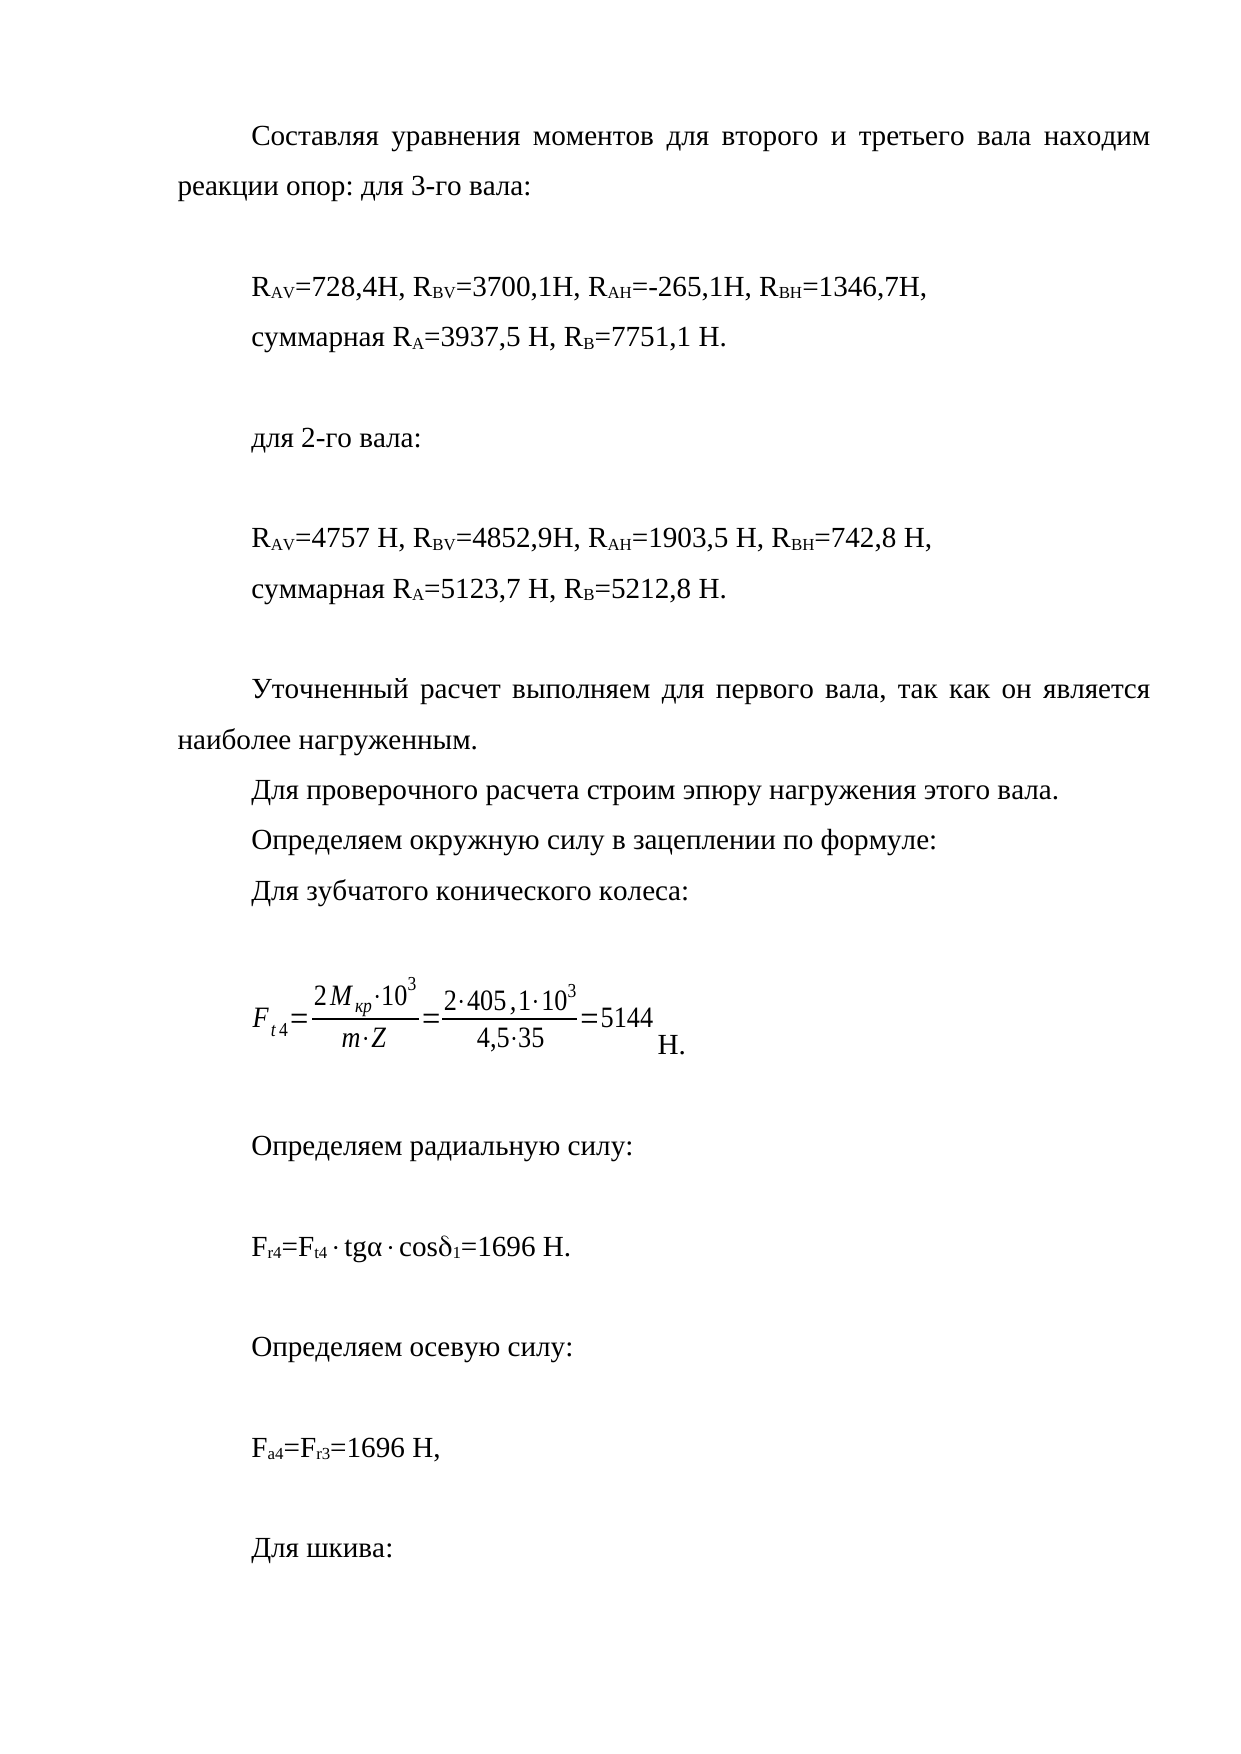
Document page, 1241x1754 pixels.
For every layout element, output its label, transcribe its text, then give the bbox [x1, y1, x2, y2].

text Определяем осевую силу: [177, 1329, 1152, 1363]
text Уточненный расчет выполняем для первого вала, так как он является наиболее нагруженным. [177, 672, 1152, 755]
text Fa4=Fr3=1696 H, [177, 1430, 1152, 1463]
text Для шкива: [177, 1531, 1152, 1564]
text Определяем окружную силу в зацеплении по формуле: [177, 822, 1152, 856]
text RAV=4757 H, RBV=4852,9H, RAH=1903,5 H, RBH=742,8 H, [177, 521, 1152, 554]
text для 2-го вала: [177, 420, 1152, 453]
text Fr4=Ft4tgαcos1=1696 H. [177, 1229, 1152, 1262]
text суммарная RA=5123,7 H, RB=5212,8 H. [177, 571, 1152, 604]
text суммарная RA=3937,5 H, RB=7751,1 H. [177, 319, 1152, 353]
text RAV=728,4H, RBV=3700,1H, RAH=-265,1H, RBH=1346,7H, [177, 269, 1152, 303]
text H. [177, 973, 1152, 1061]
text Для проверочного расчета строим эпюру нагружения этого вала. [177, 772, 1152, 806]
text Составляя уравнения моментов для второго и третьего вала находим реакции опор: для 3-го вала: [177, 118, 1152, 202]
text Для зубчатого конического колеса: [177, 873, 1152, 906]
text Определяем радиальную силу: [177, 1128, 1152, 1162]
